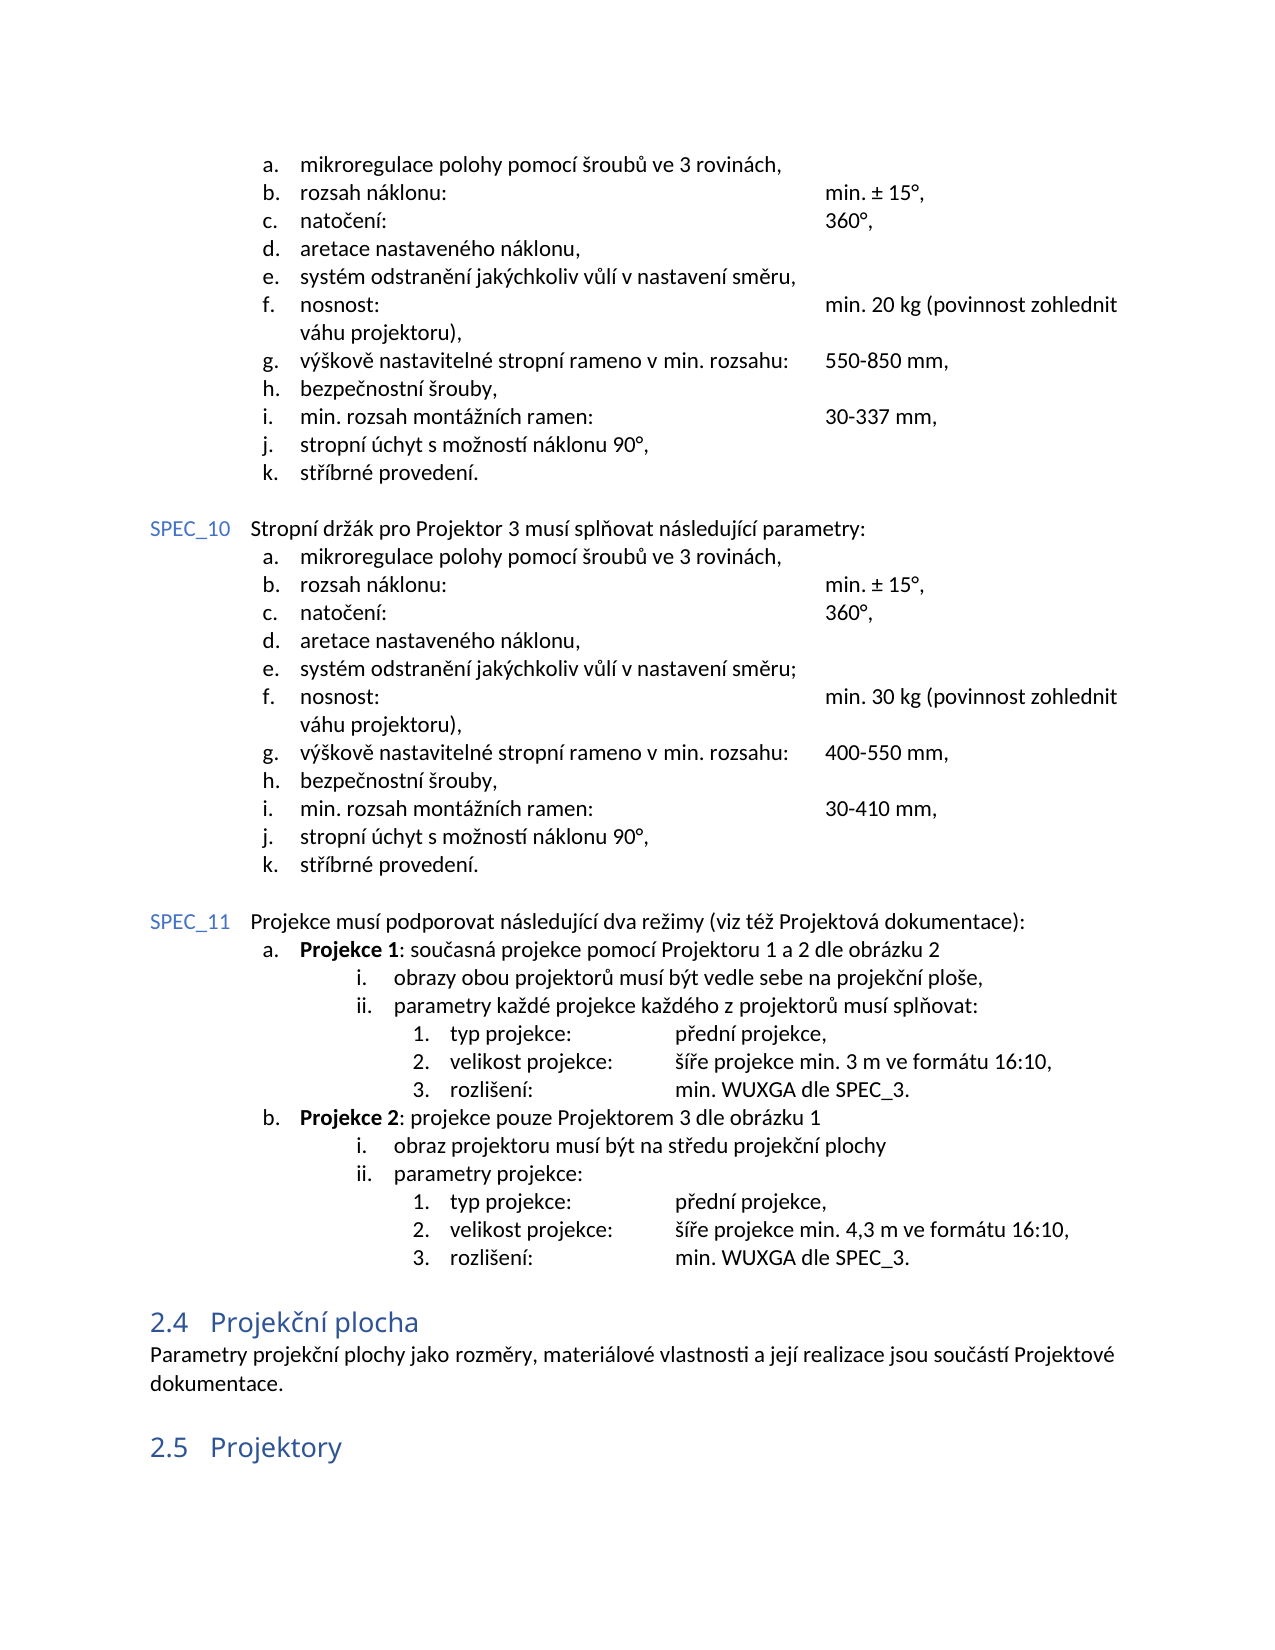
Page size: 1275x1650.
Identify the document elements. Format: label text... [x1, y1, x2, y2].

subtitle Projekční plocha [150, 1304, 1125, 1341]
list stříbrné provedení. [262, 851, 1125, 878]
list Projekce musí podporovat následující dva režimy (viz též Projektová dokumentace): [150, 907, 1125, 935]
list aretace nastaveného náklonu, [262, 626, 1125, 654]
list mikroregulace polohy pomocí šroubů ve 3 rovinách, [262, 150, 1125, 178]
list min. rozsah montážních ramen: 30-410 mm, [262, 794, 1125, 822]
list stříbrné provedení. [262, 458, 1125, 486]
list nosnost: min. 20 kg (povinnost zohlednit váhu projektoru), [262, 290, 1125, 346]
list rozlišení: min. WUXGA dle SPEC_3. [412, 1075, 1125, 1103]
list obraz projektoru musí být na středu projekční plochy [356, 1131, 1125, 1159]
list bezpečnostní šrouby, [262, 374, 1125, 402]
list aretace nastaveného náklonu, [262, 234, 1125, 262]
text Parametry projekční plochy jako rozměry, materiálové vlastnosti a její realizace jsou součástí Projektové dokumentace. [150, 1341, 1125, 1397]
list rozsah náklonu: min. ± 15°, [262, 570, 1125, 598]
list typ projekce: přední projekce, [412, 1187, 1125, 1216]
list natočení: 360°, [262, 598, 1125, 626]
list rozsah náklonu: min. ± 15°, [262, 178, 1125, 206]
list nosnost: min. 30 kg (povinnost zohlednit váhu projektoru), [262, 682, 1125, 738]
list velikost projekce: šíře projekce min. 3 m ve formátu 16:10, [412, 1047, 1125, 1075]
list Stropní držák pro Projektor 3 musí splňovat následující parametry: [150, 514, 1125, 542]
list min. rozsah montážních ramen: 30-337 mm, [262, 402, 1125, 430]
list typ projekce: přední projekce, [412, 1019, 1125, 1047]
list bezpečnostní šrouby, [262, 766, 1125, 794]
list parametry každé projekce každého z projektorů musí splňovat: [356, 991, 1125, 1019]
list stropní úchyt s možností náklonu 90°, [262, 430, 1125, 458]
list Projekce 2: projekce pouze Projektorem 3 dle obrázku 1 [262, 1103, 1125, 1131]
list systém odstranění jakýchkoliv vůlí v nastavení směru; [262, 654, 1125, 682]
list parametry projekce: [356, 1159, 1125, 1187]
list mikroregulace polohy pomocí šroubů ve 3 rovinách, [262, 542, 1125, 570]
list natočení: 360°, [262, 206, 1125, 234]
list výškově nastavitelné stropní rameno v min. rozsahu: 400-550 mm, [262, 738, 1125, 766]
list rozlišení: min. WUXGA dle SPEC_3. [412, 1243, 1125, 1272]
list výškově nastavitelné stropní rameno v min. rozsahu: 550-850 mm, [262, 346, 1125, 374]
list Projekce 1: současná projekce pomocí Projektoru 1 a 2 dle obrázku 2 [262, 935, 1125, 963]
list obrazy obou projektorů musí být vedle sebe na projekční ploše, [356, 963, 1125, 991]
list systém odstranění jakýchkoliv vůlí v nastavení směru, [262, 262, 1125, 290]
list stropní úchyt s možností náklonu 90°, [262, 822, 1125, 851]
subtitle Projektory [150, 1429, 1125, 1466]
list velikost projekce: šíře projekce min. 4,3 m ve formátu 16:10, [412, 1216, 1125, 1243]
